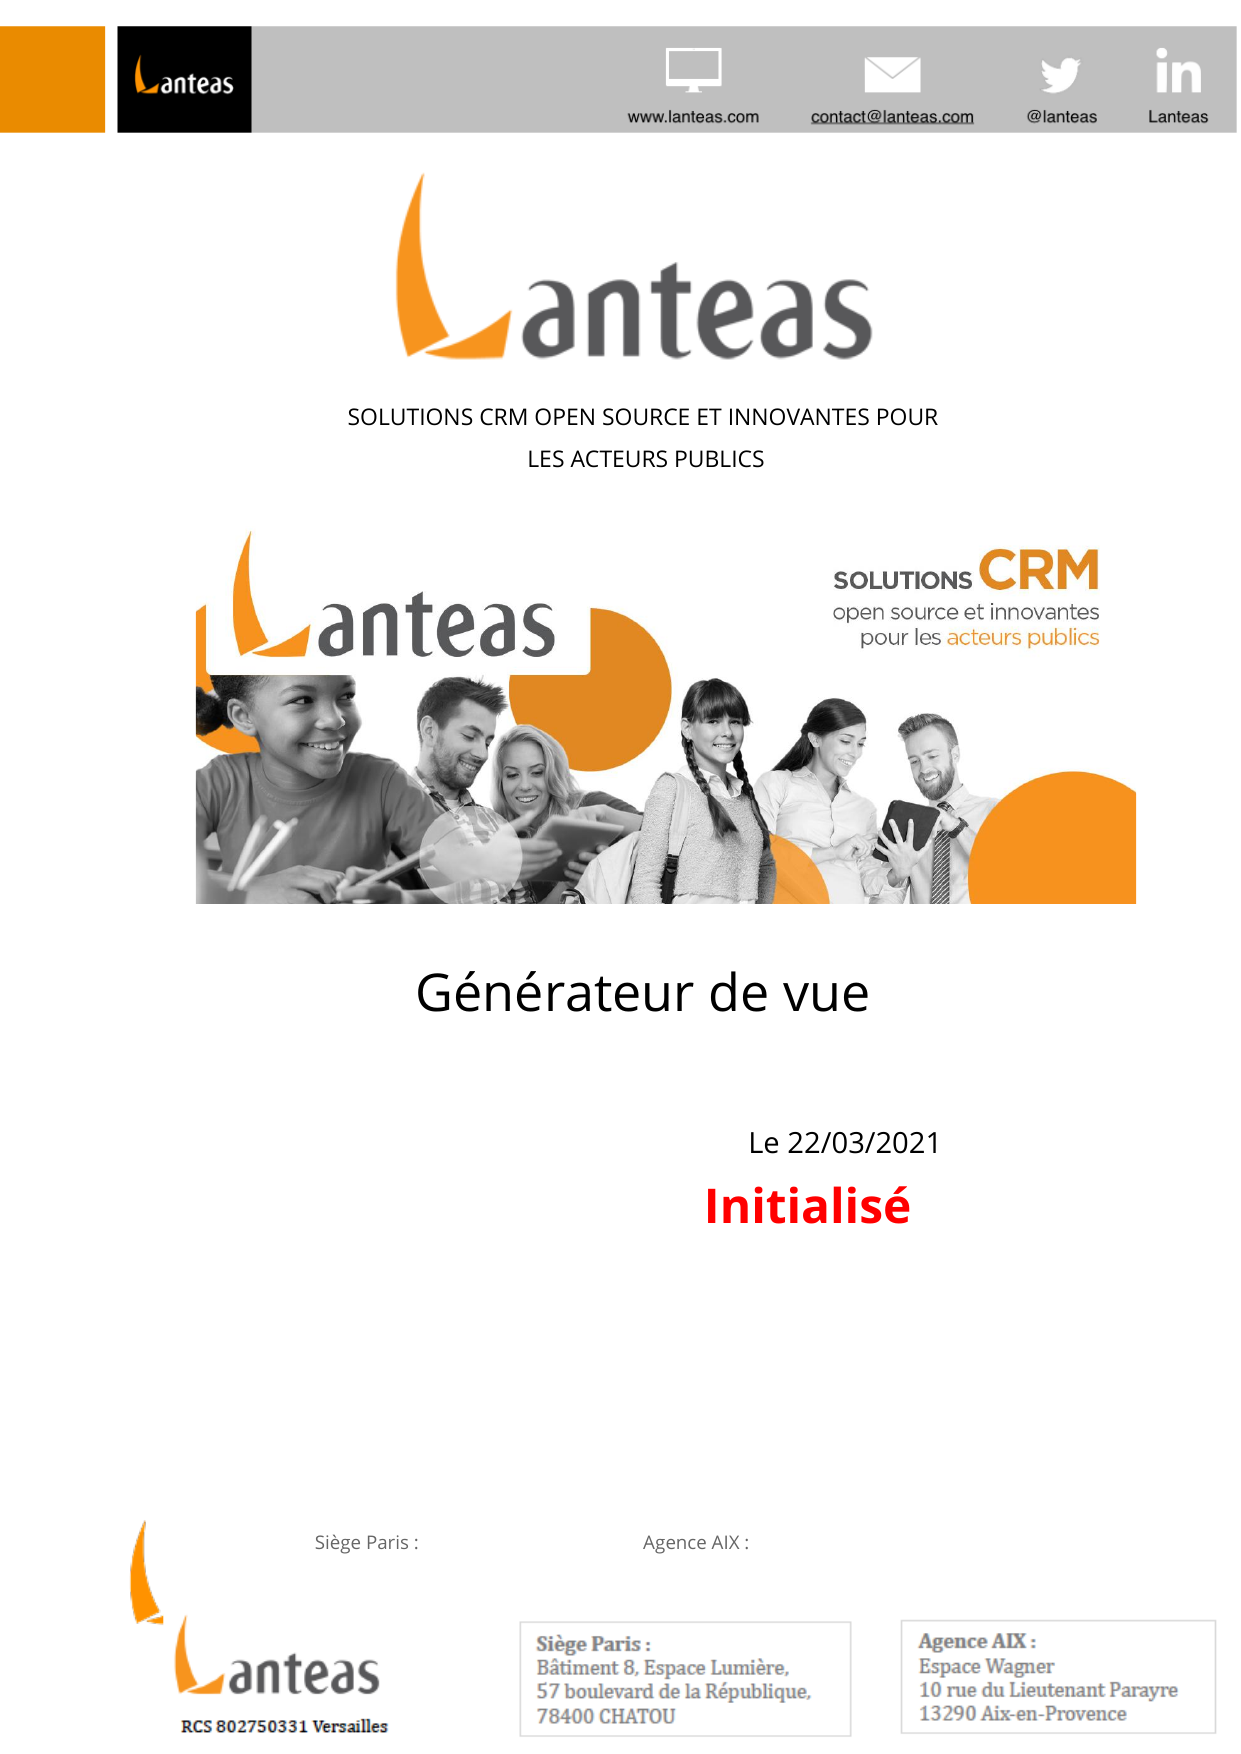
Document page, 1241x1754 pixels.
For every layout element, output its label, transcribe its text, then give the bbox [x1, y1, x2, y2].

text SOLUTIONS CRM OPEN SOURCE ET INNOVANTES POUR [196, 401, 1090, 432]
text LES ACTEURS PUBLICS [196, 443, 1090, 474]
picture [125, 1510, 1241, 1754]
picture [195, 526, 1137, 904]
picture [0, 18, 1237, 142]
picture [387, 156, 899, 391]
text Initialisé [196, 1173, 1090, 1238]
text Le 22/03/2021 [571, 1123, 1090, 1162]
title Générateur de vue [196, 955, 1090, 1026]
